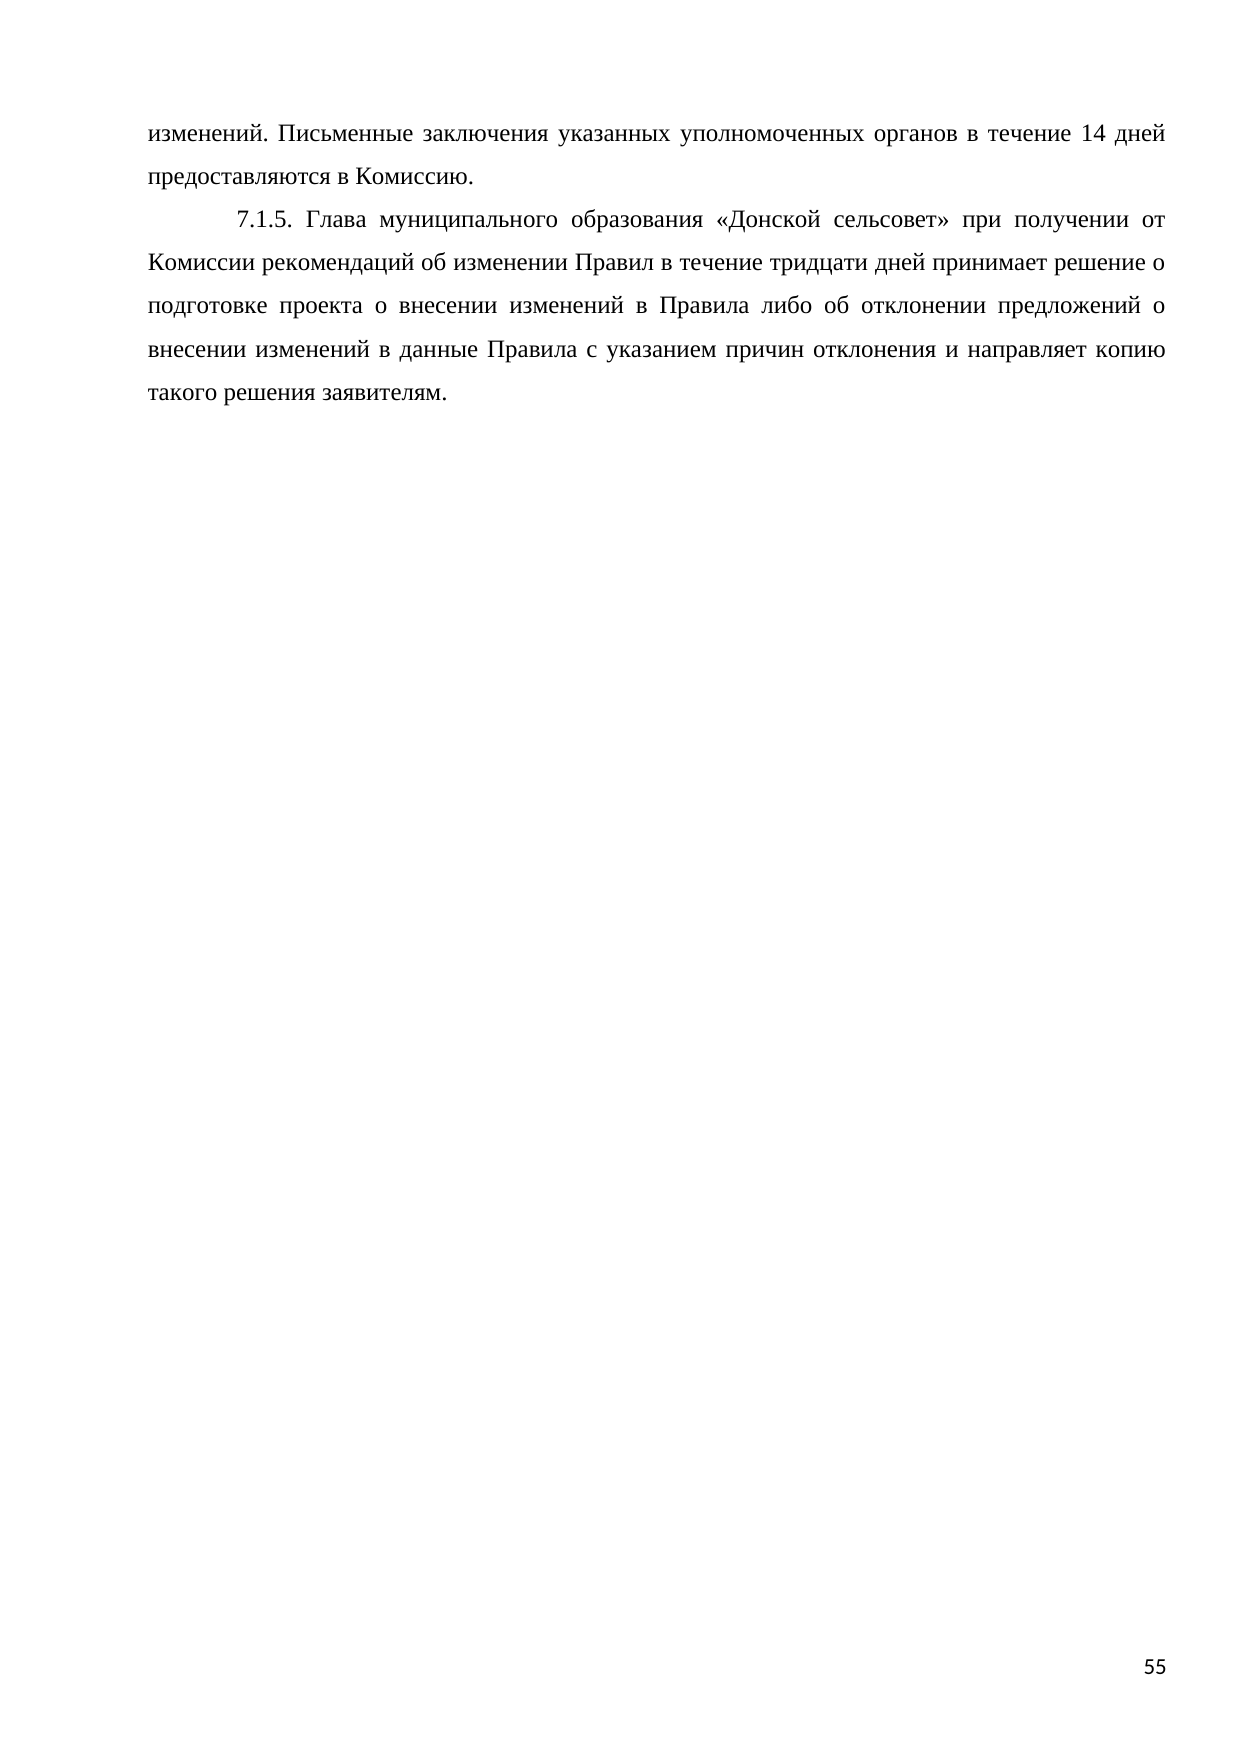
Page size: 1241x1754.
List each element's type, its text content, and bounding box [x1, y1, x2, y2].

text 7.1.5. Глава муниципального образования «Донской сельсовет» при получении от Комиссии рекомендаций об изменении Правил в течение тридцати дней принимает решение о подготовке проекта о внесении изменений в Правила либо об отклонении предложений о внесении изменений в данные Правила с указанием причин отклонения и направляет копию такого решения заявителям. [148, 204, 1167, 406]
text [148, 118, 1167, 190]
